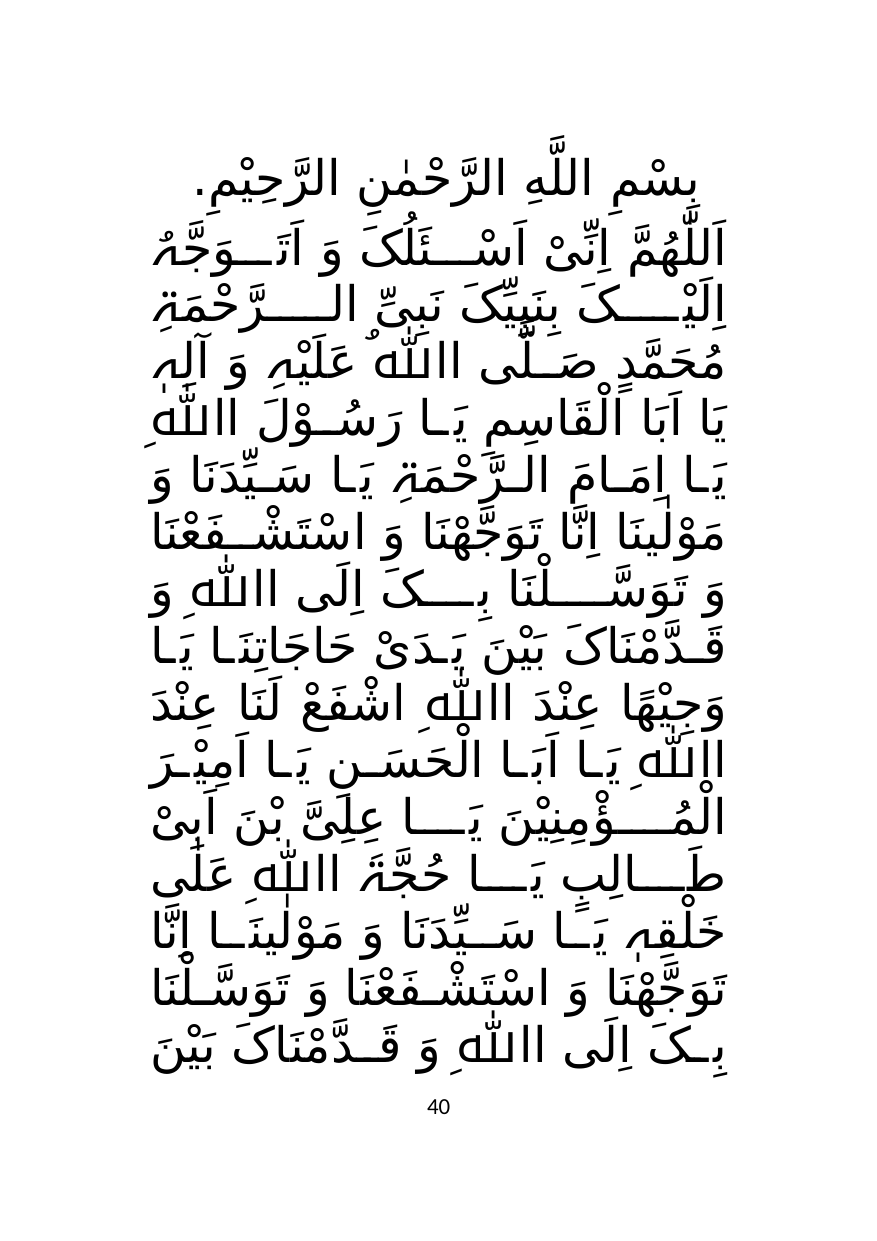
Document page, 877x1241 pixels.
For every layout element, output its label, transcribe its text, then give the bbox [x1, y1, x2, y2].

text بِسْمِ اللَّهِ الرَّحْمٰنِ الرَّحِيْمِ. [150, 150, 727, 207]
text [150, 219, 727, 1074]
